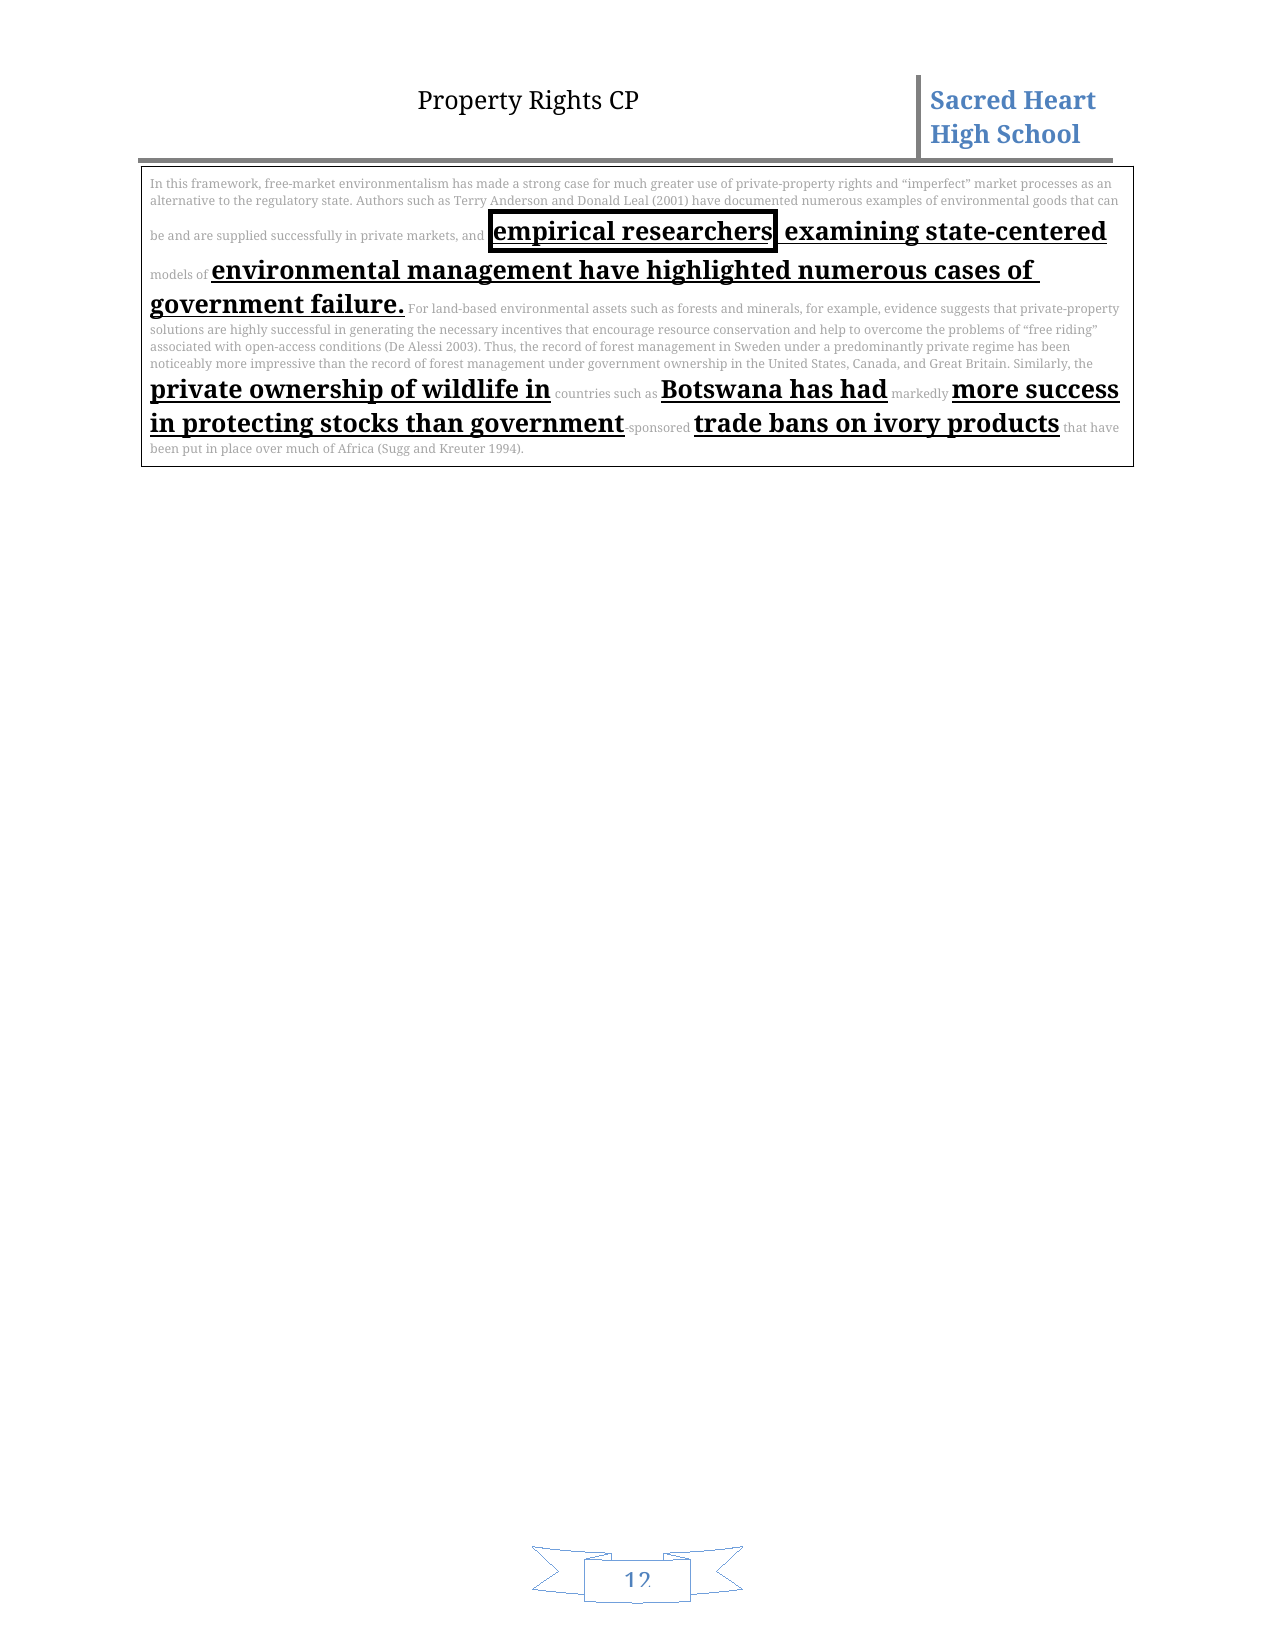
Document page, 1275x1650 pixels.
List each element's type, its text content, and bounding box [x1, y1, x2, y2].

text In this framework, free-market environmentalism has made a strong case for much greater use of private-property rights and “imperfect” market processes as an alternative to the regulatory state. Authors such as Terry Anderson and Donald Leal (2001) have documented numerous examples of environmental goods that can be and are supplied successfully in private markets, and empirical researchers examining state-centered models of environmental management have highlighted numerous cases of government failure. For land-based environmental assets such as forests and minerals, for example, evidence suggests that private-property solutions are highly successful in generating the necessary incentives that encourage resource conservation and help to overcome the problems of “free riding” associated with open-access conditions (De Alessi 2003). Thus, the record of forest management in Sweden under a predominantly private regime has been noticeably more impressive than the record of forest management under government ownership in the United States, Canada, and Great Britain. Similarly, the private ownership of wildlife in countries such as Botswana has had markedly more success in protecting stocks than government-sponsored trade bans on ivory products that have been put in place over much of Africa (Sugg and Kreuter 1994). [142, 167, 1133, 466]
